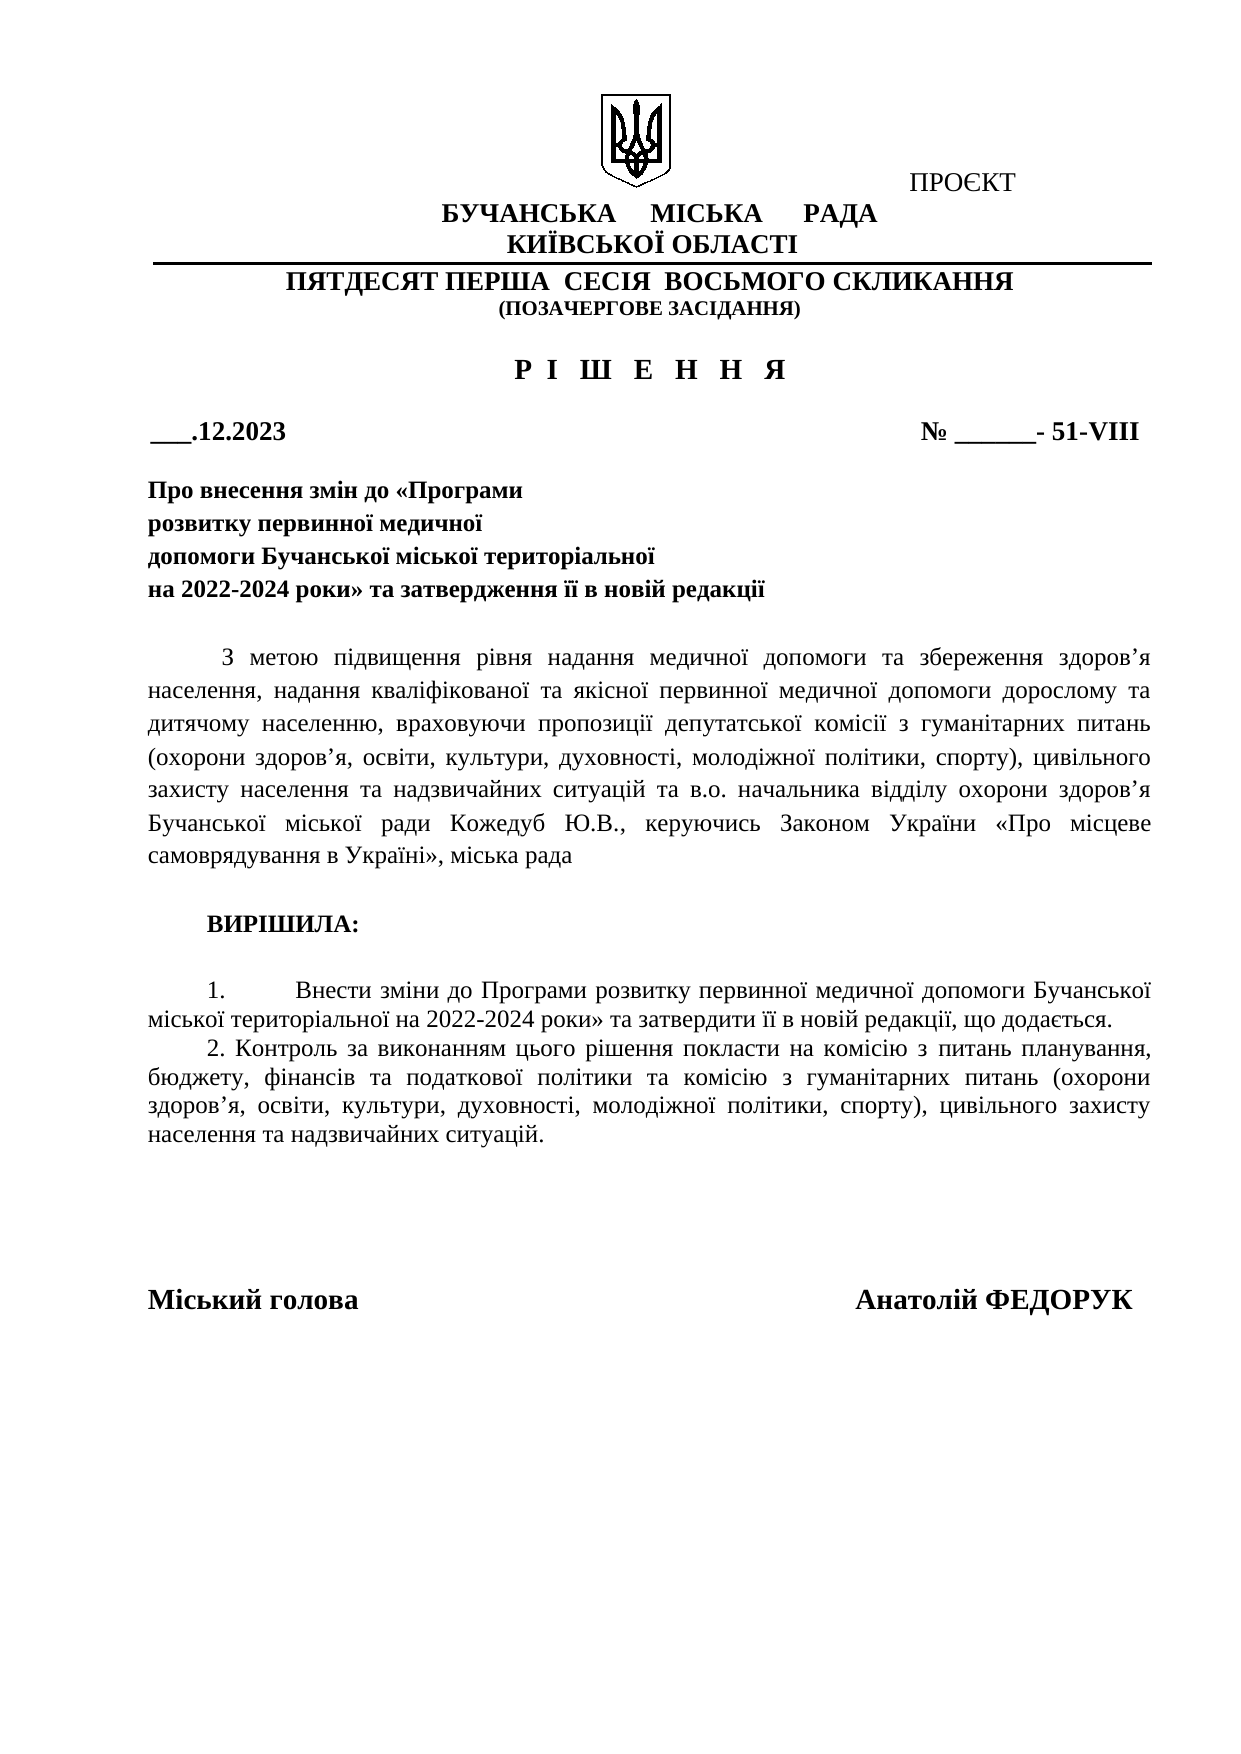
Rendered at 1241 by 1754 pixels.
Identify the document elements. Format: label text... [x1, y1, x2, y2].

text Про внесення змін до «Програми [148, 475, 1152, 503]
text 2. Контроль за виконанням цього рішення покласти на комісію з питань планування, бюджету, фінансів та податкової політики та комісію з гуманітарних питань (охорони здоров’я, освіти, культури, духовності, молодіжної політики, спорту), цивільного захисту населення та надзвичайних ситуацій. [148, 1033, 1152, 1148]
text ПРОЄКТ [148, 88, 1152, 197]
text З метою підвищення рівня надання медичної допомоги та збереження здоров’я населення, надання кваліфікованої та якісної первинної медичної допомоги дорослому та дитячому населенню, враховуючи пропозиції депутатської комісії з гуманітарних питань (охорони здоров’я, освіти, культури, духовності, молодіжної політики, спорту), цивільного захисту населення та надзвичайних ситуацій та в.о. начальника відділу охорони здоров’я Бучанської міської ради Кожедуб Ю.В., керуючись Законом України «Про місцеве самоврядування в Україні», міська рада [148, 642, 1152, 869]
text на 2022-2024 роки» та затвердження її в новій редакції [148, 574, 1152, 602]
text ПЯТДЕСЯТ ПЕРША СЕСІЯ ВОСЬМОГО СКЛИКАННЯ [148, 265, 1152, 296]
text розвитку первинної медичної [148, 508, 1152, 536]
text (ПОЗАЧЕРГОВЕ ЗАСІДАННЯ) [148, 296, 1152, 320]
list Внести зміни до Програми розвитку первинної медичної допомоги Бучанської міської територіальної на 2022-2024 роки» та затвердити її в новій редакції, що додається. [148, 975, 1152, 1033]
text БУЧАНСЬКА МІСЬКА РАДА [148, 197, 1152, 229]
text Міський голова Анатолій ФЕДОРУК [148, 1282, 1152, 1316]
text ___.12.2023 № ______- 51-VІІІ [103, 415, 1152, 446]
text КИЇВСЬКОЇ ОБЛАСТІ [153, 229, 1152, 262]
text допомоги Бучанської міської територіальної [148, 541, 1152, 569]
text ВИРІШИЛА: [148, 909, 1152, 938]
text Р І Ш Е Н Н Я [148, 352, 1152, 386]
